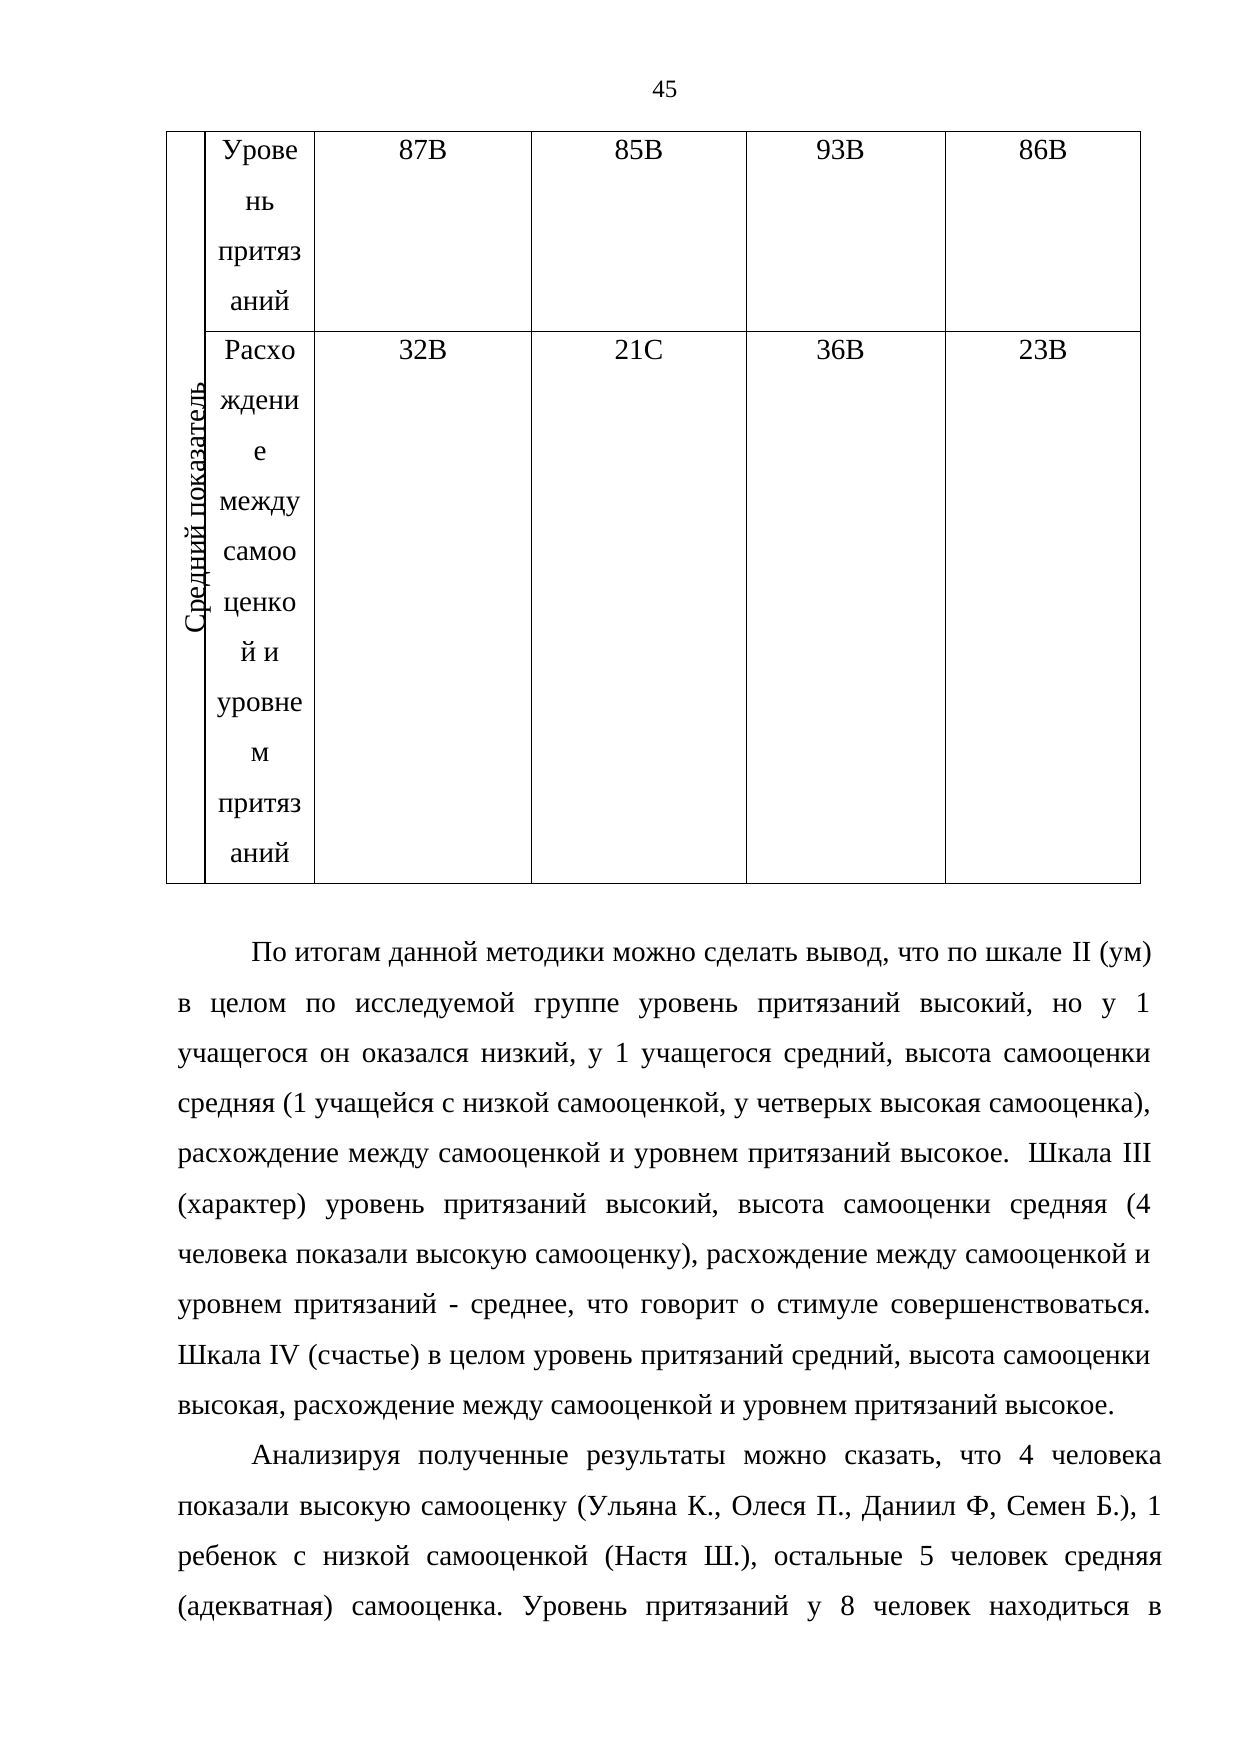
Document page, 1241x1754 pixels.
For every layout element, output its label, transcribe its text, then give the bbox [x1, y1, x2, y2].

text По итогам данной методики можно сделать вывод, что по шкале II (ум) в целом по исследуемой группе уровень притязаний высокий, но у 1 учащегося он оказался низкий, у 1 учащегося средний, высота самооценки средняя (1 учащейся с низкой самооценкой, у четверых высокая самооценка), расхождение между самооценкой и уровнем притязаний высокое. Шкала III (характер) уровень притязаний высокий, высота самооценки средняя (4 человека показали высокую самооценку), расхождение между самооценкой и уровнем притязаний - среднее, что говорит о стимуле совершенствоваться. Шкала IV (счастье) в целом уровень притязаний средний, высота самооценки высокая, расхождение между самооценкой и уровнем притязаний высокое. [177, 934, 1152, 1421]
table_cell Расхождение между самооценкой и уровнем притязаний [206, 332, 314, 883]
table_cell Средний показатель [167, 132, 204, 883]
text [177, 1437, 1163, 1622]
table_cell 23В [946, 332, 1140, 883]
table_cell 93В [747, 132, 945, 331]
table_cell 85В [532, 132, 746, 331]
table_cell 36В [747, 332, 945, 883]
table_cell 32В [315, 332, 531, 883]
table_cell 87В [315, 132, 531, 331]
table_cell 86В [946, 132, 1140, 331]
table_cell 21С [532, 332, 746, 883]
table_cell Уровень притязаний [206, 132, 314, 331]
